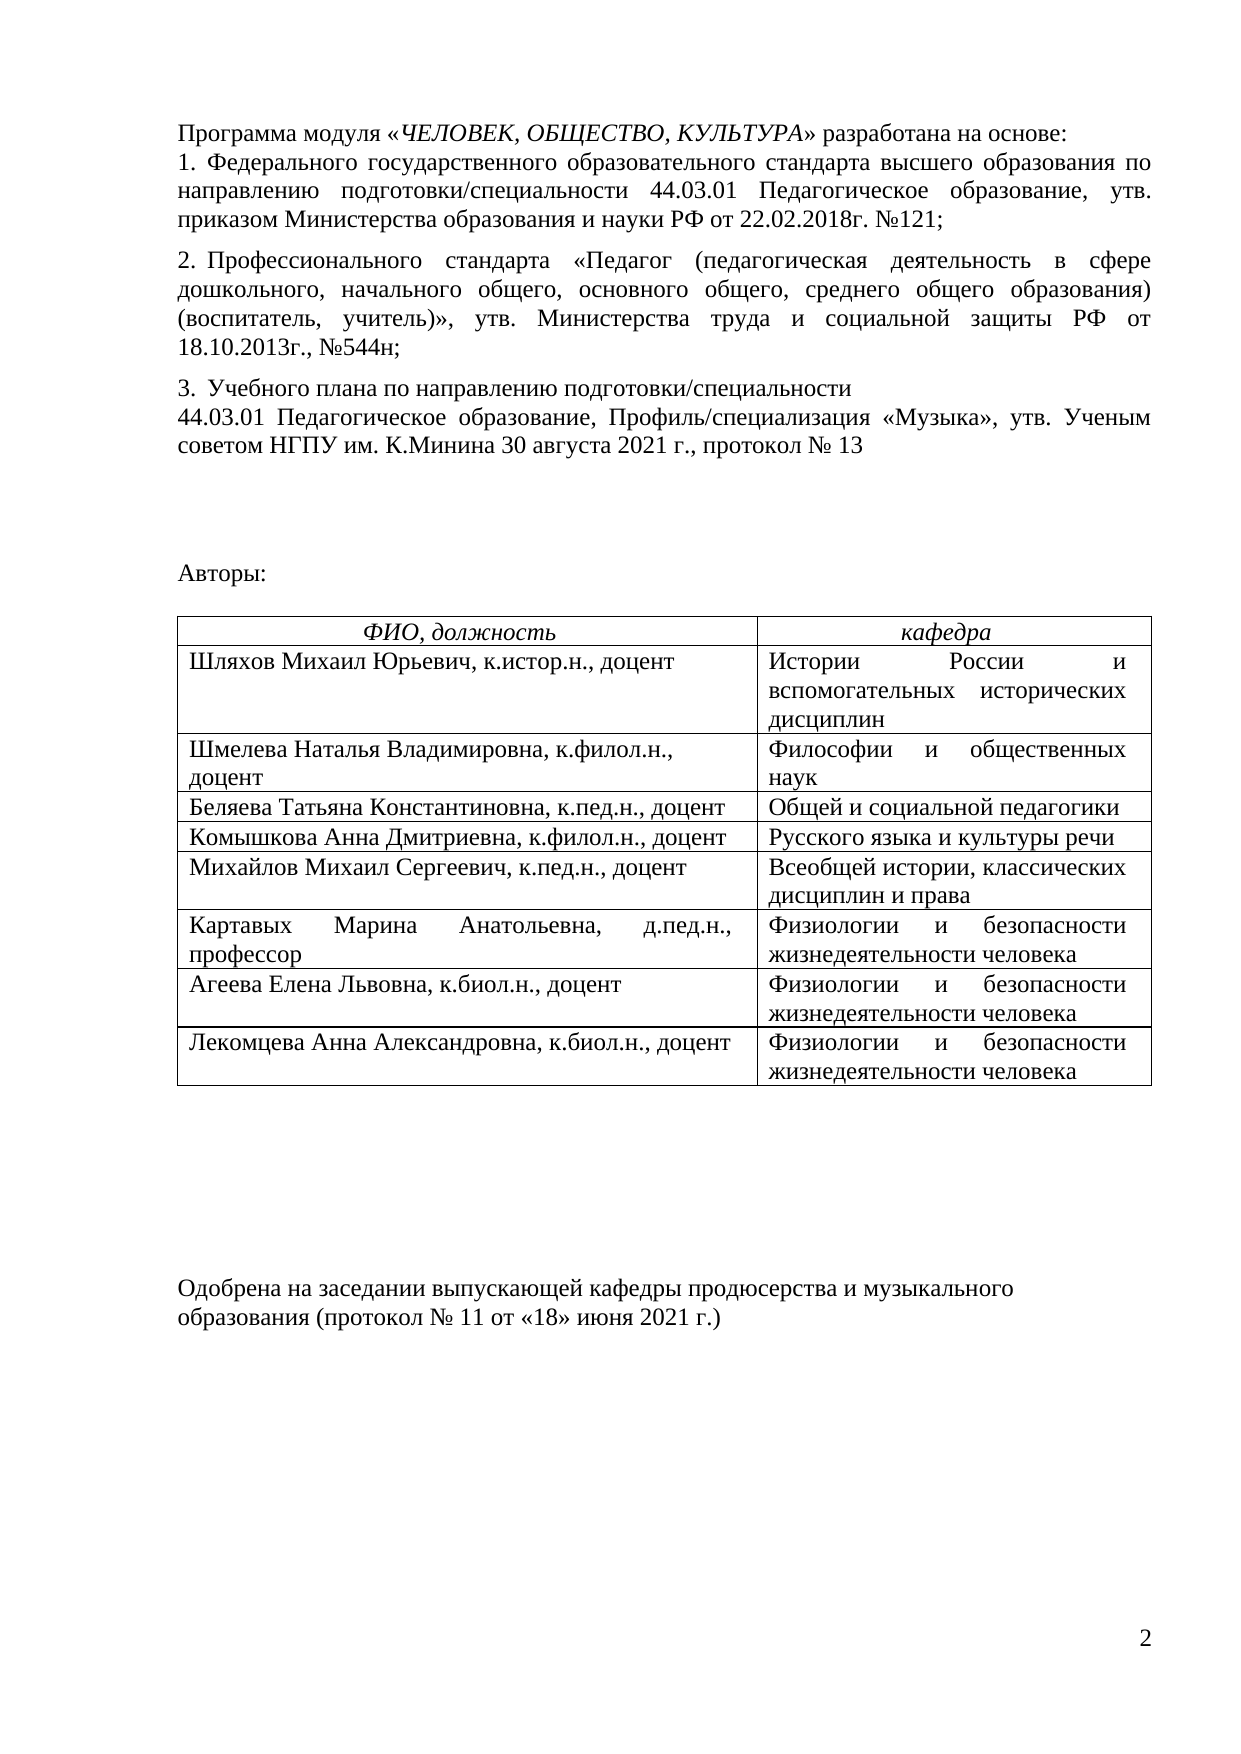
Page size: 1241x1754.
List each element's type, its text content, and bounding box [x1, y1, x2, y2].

table_header кафедра [758, 617, 1151, 645]
table_cell Физиологии и безопасности жизнедеятельности человека [758, 969, 1151, 1026]
table_cell Беляева Татьяна Константиновна, к.пед.н., доцент [178, 792, 757, 821]
table_cell Шляхов Михаил Юрьевич, к.истор.н., доцент [178, 646, 757, 733]
list Учебного плана по направлению подготовки/специальности [177, 373, 1152, 402]
table_cell Агеева Елена Львовна, к.биол.н., доцент [178, 969, 757, 1026]
text Авторы: [177, 558, 1152, 587]
list Федерального государственного образовательного стандарта высшего образования по направлению подготовки/специальности 44.03.01 Педагогическое образование, утв. приказом Министерства образования и науки РФ от 22.02.2018г. №121; [177, 147, 1152, 233]
list Профессионального стандарта «Педагог (педагогическая деятельность в сфере дошкольного, начального общего, основного общего, среднего общего образования) (воспитатель, учитель)», утв. Министерства труда и социальной защиты РФ от 18.10.2013г., №544н; [177, 246, 1152, 361]
table_cell Общей и социальной педагогики [758, 792, 1151, 821]
table_cell Физиологии и безопасности жизнедеятельности человека [758, 1028, 1151, 1085]
table_cell Философии и общественных наук [758, 734, 1151, 791]
table_cell Истории России и вспомогательных исторических дисциплин [758, 646, 1151, 733]
table_cell Шмелева Наталья Владимировна, к.филол.н., доцент [178, 734, 757, 791]
table_cell Лекомцева Анна Александровна, к.биол.н., доцент [178, 1028, 757, 1085]
table_cell Всеобщей истории, классических дисциплин и права [758, 852, 1151, 909]
table_cell Физиологии и безопасности жизнедеятельности человека [758, 910, 1151, 968]
table_cell Комышкова Анна Дмитриевна, к.филол.н., доцент [178, 822, 757, 851]
table_cell Картавых Марина Анатольевна, д.пед.н., профессор [178, 910, 757, 968]
table_cell Михайлов Михаил Сергеевич, к.пед.н., доцент [178, 852, 757, 909]
text Одобрена на заседании выпускающей кафедры продюсерства и музыкального образования (протокол № 11 от «18» июня 2021 г.) [177, 1273, 1152, 1330]
text 44.03.01 Педагогическое образование, Профиль/специализация «Музыка», утв. Ученым советом НГПУ им. К.Минина 30 августа 2021 г., протокол № 13 [177, 402, 1152, 459]
table_header ФИО, должность [178, 617, 757, 645]
table_cell Русского языка и культуры речи [758, 822, 1151, 851]
text Программа модуля «ЧЕЛОВЕК, ОБЩЕСТВО, КУЛЬТУРА» разработана на основе: [177, 118, 1152, 147]
